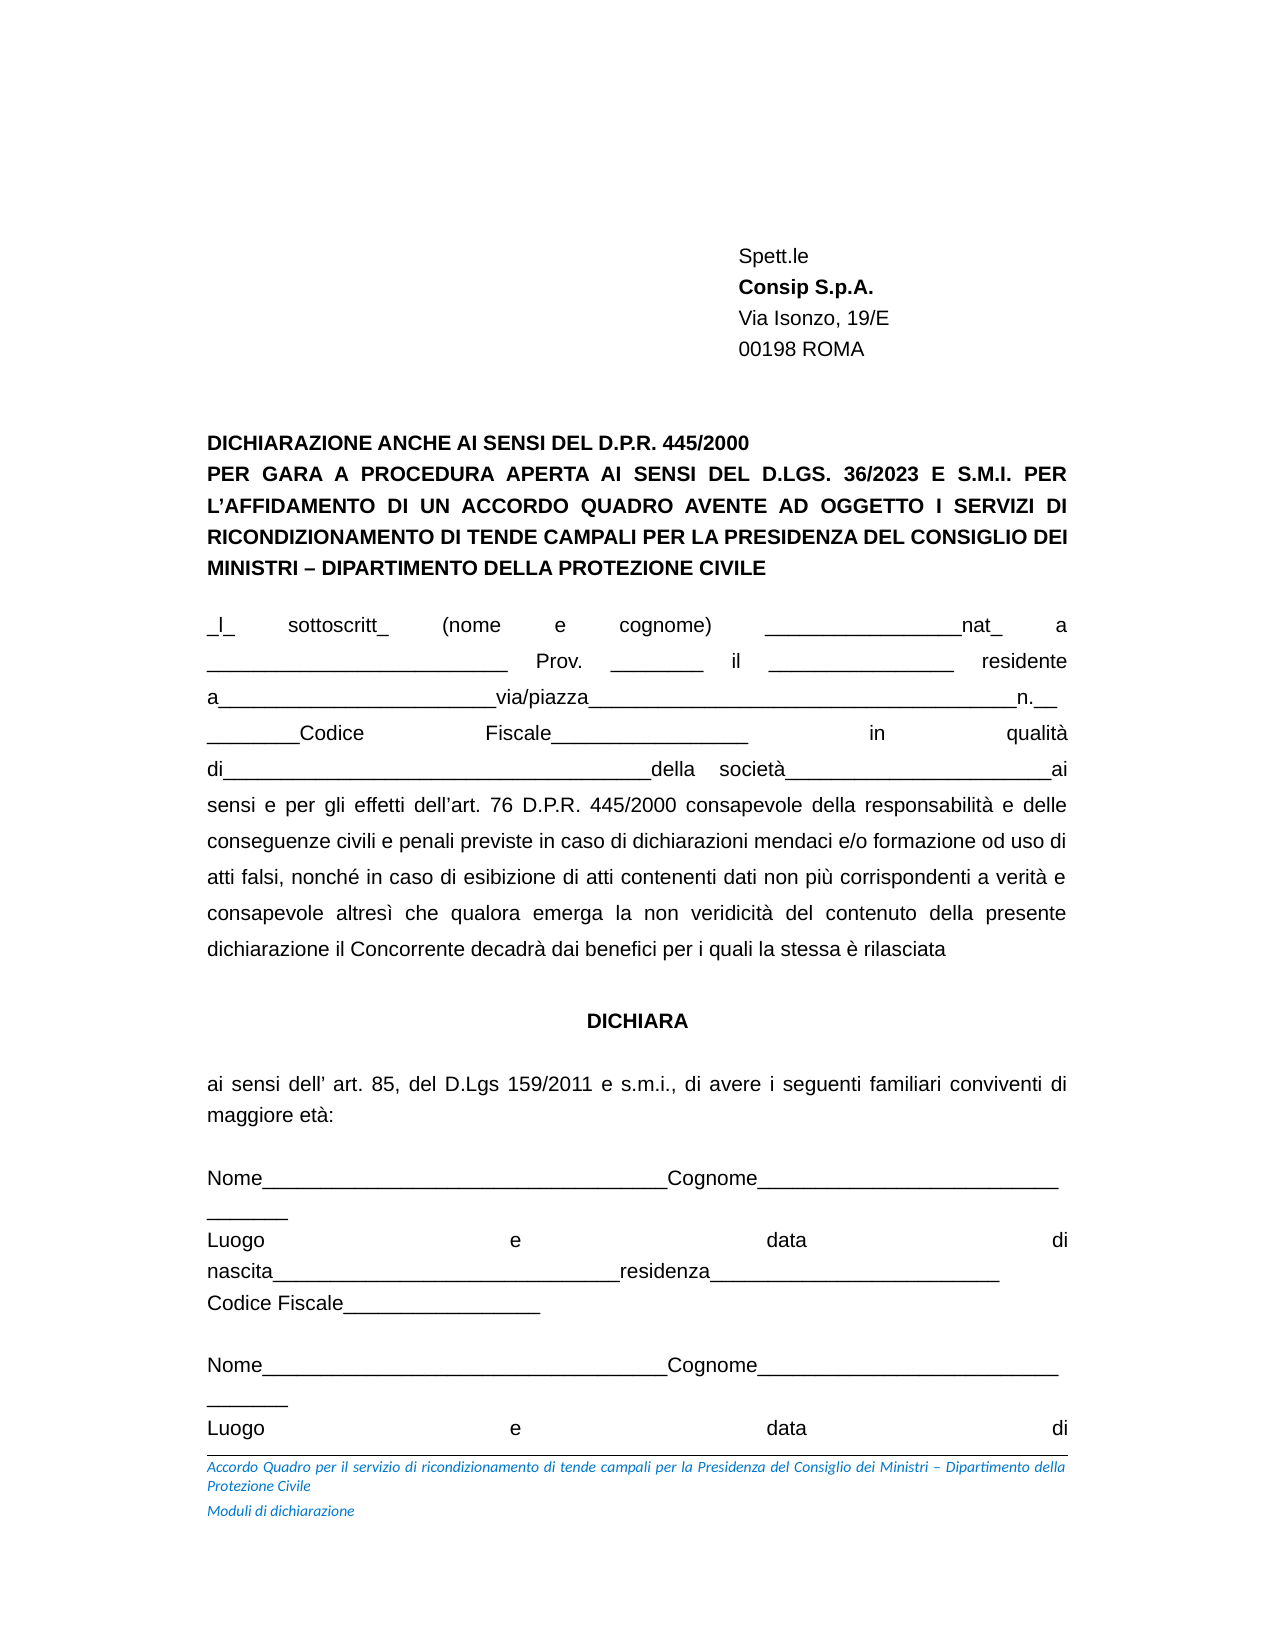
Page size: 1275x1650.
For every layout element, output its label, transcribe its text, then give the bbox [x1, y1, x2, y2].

text Nome___________________________________Cognome_________________________________ [207, 1160, 1068, 1222]
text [207, 1410, 1068, 1441]
text Spett.le [738, 238, 1068, 269]
text Luogo e data di nascita______________________________residenza_________________________ [207, 1222, 1068, 1285]
text DICHIARAZIONE ANCHE AI SENSI DEL D.P.R. 445/2000 [207, 426, 1068, 457]
text Consip S.p.A. [738, 269, 1068, 301]
text Via Isonzo, 19/E [738, 301, 1068, 332]
text DICHIARA [207, 1004, 1068, 1035]
text ai sensi dell’ art. 85, del D.Lgs 159/2011 e s.m.i., di avere i seguenti familiari conviventi di maggiore età: [207, 1066, 1068, 1129]
text Codice Fiscale_________________ [207, 1285, 1068, 1316]
text _l_ sottoscritt_ (nome e cognome) _________________nat_ a __________________________ Prov. ________ il ________________ residente a________________________via/piazza_____________________________________n.__________Codice Fiscale_________________ in qualità di_____________________________________della società_______________________ai sensi e per gli effetti dell’art. 76 D.P.R. 445/2000 consapevole della responsabilità e delle conseguenze civili e penali previste in caso di dichiarazioni mendaci e/o formazione od uso di atti falsi, nonché in caso di esibizione di atti contenenti dati non più corrispondenti a verità e consapevole altresì che qualora emerga la non veridicità del contenuto della presente dichiarazione il Concorrente decadrà dai benefici per i quali la stessa è rilasciata [207, 613, 1068, 960]
text 00198 ROMA [738, 332, 1068, 363]
text PER GARA a procedura aperta ai sensi del D.Lgs. 36/2023 e s.m.i. per L’AFFIDAMENTO DI UN ACCORDO QUADRO AVENTE AD OGGETTO I SERVIZI DI RICONDIZIONAMENTO DI TENDE CAMPALI PER LA PRESIDENZA DEL CONSIGLIO DEI MINISTRI – DIPARTIMENTO DELLA PROTEZIONE CIVILE [207, 457, 1068, 582]
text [207, 1347, 1068, 1410]
